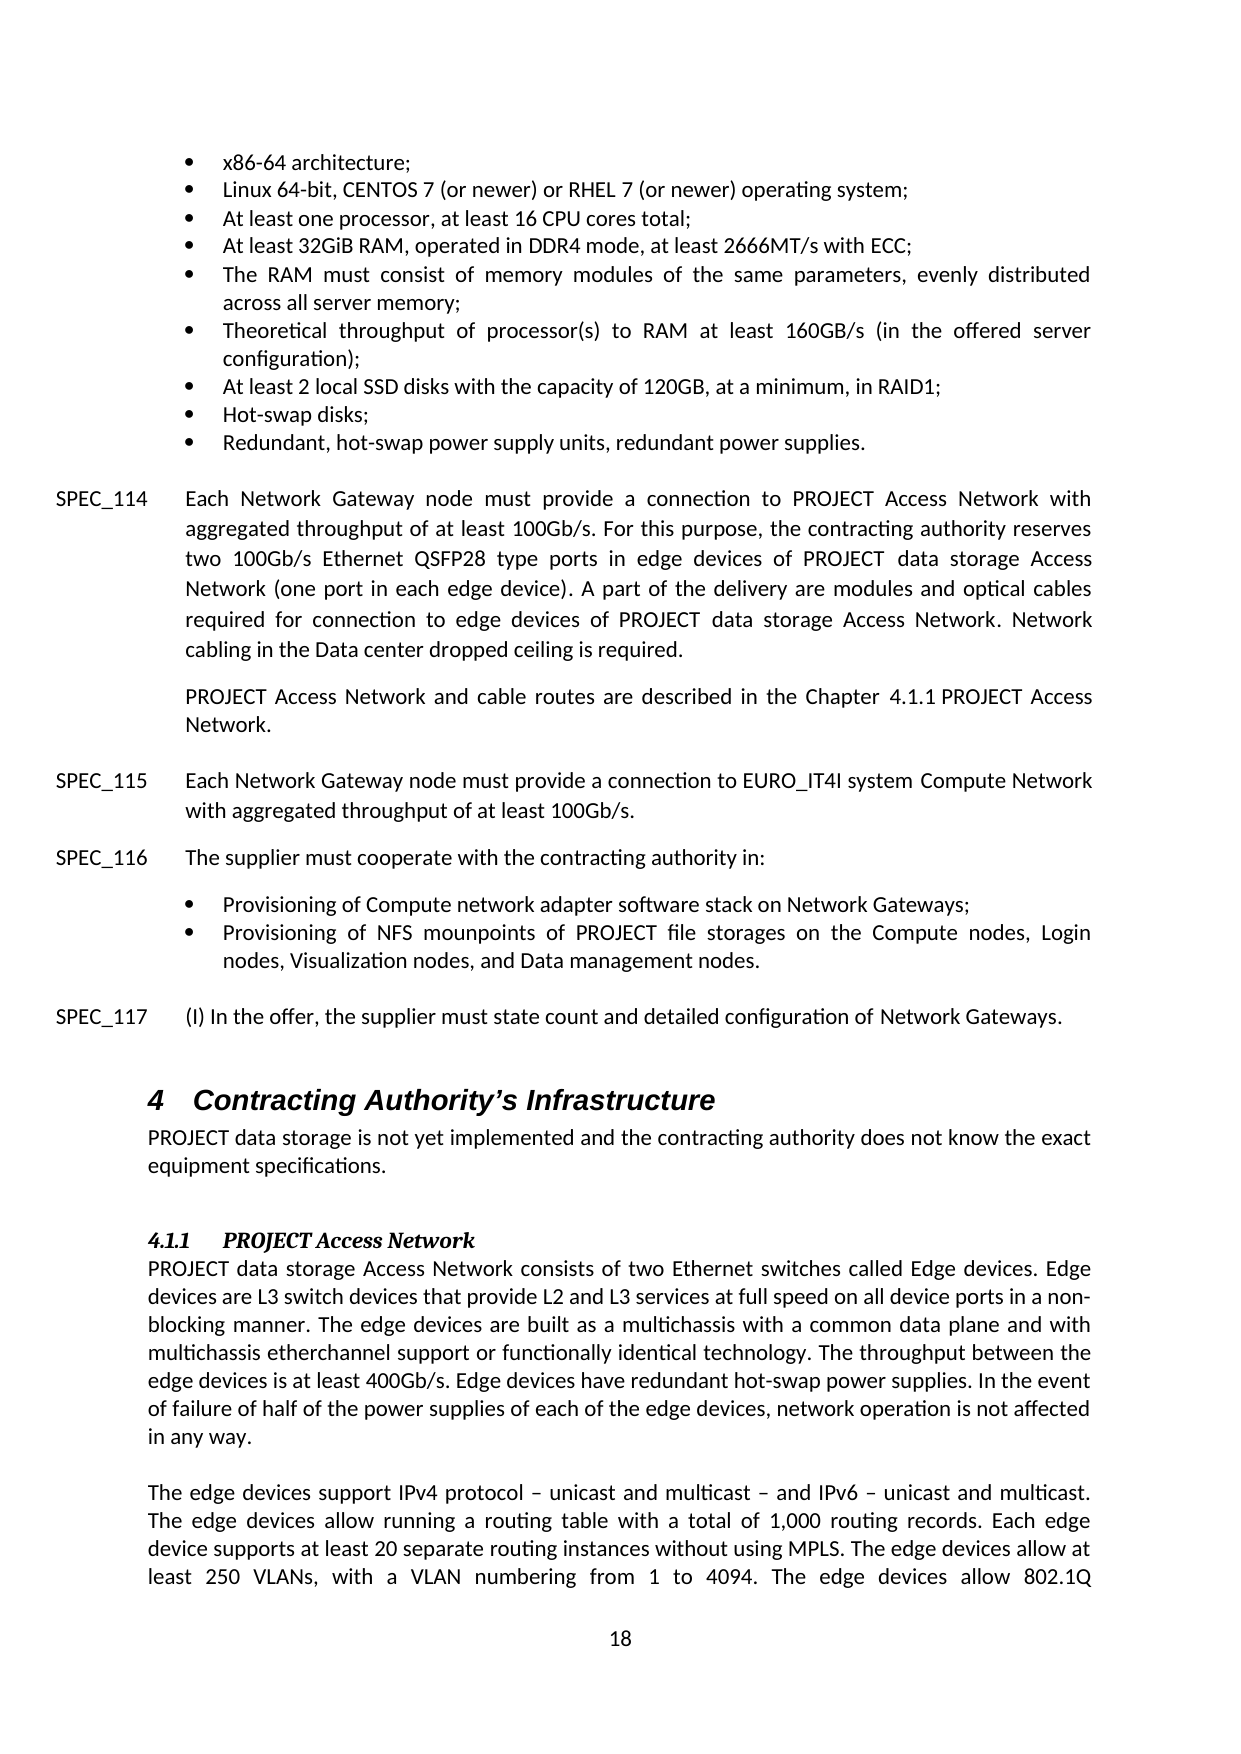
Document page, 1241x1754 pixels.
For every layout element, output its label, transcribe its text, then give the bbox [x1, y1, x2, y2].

list Each Network Gateway node must provide a connection to EURO_IT4I system Compute Network with aggregated throughput of at least 100Gb/s. [148, 766, 1093, 824]
list At least 32GiB RAM, operated in DDR4 mode, at least 2666MT/s with ECC; [185, 232, 1093, 260]
list The supplier must cooperate with the contracting authority in: [148, 843, 1093, 871]
list Each Network Gateway node must provide a connection to PROJECT Access Network with aggregated throughput of at least 100Gb/s. For this purpose, the contracting authority reserves two 100Gb/s Ethernet QSFP28 type ports in edge devices of PROJECT data storage Access Network (one port in each edge device). A part of the delivery are modules and optical cables required for connection to edge devices of PROJECT data storage Access Network. Network cabling in the Data center dropped ceiling is required. [148, 484, 1093, 663]
list Redundant, hot-swap power supply units, redundant power supplies. [185, 428, 1093, 456]
list (I) In the offer, the supplier must state count and detailed configuration of Network Gateways. [148, 1002, 1093, 1030]
list Provisioning of Compute network adapter software stack on Network Gateways; [185, 890, 1093, 918]
list At least 2 local SSD disks with the capacity of 120GB, at a minimum, in RAID1; [185, 372, 1093, 400]
text PROJECT data storage is not yet implemented and the contracting authority does not know the exact equipment specifications. [148, 1123, 1093, 1179]
list x86-64 architecture; [185, 148, 1093, 176]
list Linux 64-bit, CENTOS 7 (or newer) or RHEL 7 (or newer) operating system; [185, 176, 1093, 204]
list Hot-swap disks; [185, 400, 1093, 428]
list PROJECT Access Network and cable routes are described in the Chapter 4.1.1 PROJECT Access Network. [185, 682, 1093, 738]
subtitle PROJECT Access Network [148, 1228, 1093, 1254]
list The RAM must consist of memory modules of the same parameters, evenly distributed across all server memory; [185, 260, 1093, 316]
text PROJECT data storage Access Network consists of two Ethernet switches called Edge devices. Edge devices are L3 switch devices that provide L2 and L3 services at full speed on all device ports in a non-blocking manner. The edge devices are built as a multichassis with a common data plane and with multichassis etherchannel support or functionally identical technology. The throughput between the edge devices is at least 400Gb/s. Edge devices have redundant hot-swap power supplies. In the event of failure of half of the power supplies of each of the edge devices, network operation is not affected in any way. [148, 1254, 1093, 1450]
subtitle Contracting Authority’s Infrastructure [148, 1083, 1093, 1116]
list At least one processor, at least 16 CPU cores total; [185, 204, 1093, 232]
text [148, 1478, 1093, 1590]
list Provisioning of NFS mounpoints of PROJECT file storages on the Compute nodes, Login nodes, Visualization nodes, and Data management nodes. [185, 918, 1093, 974]
list Theoretical throughput of processor(s) to RAM at least 160GB/s (in the offered server configuration); [185, 316, 1093, 372]
